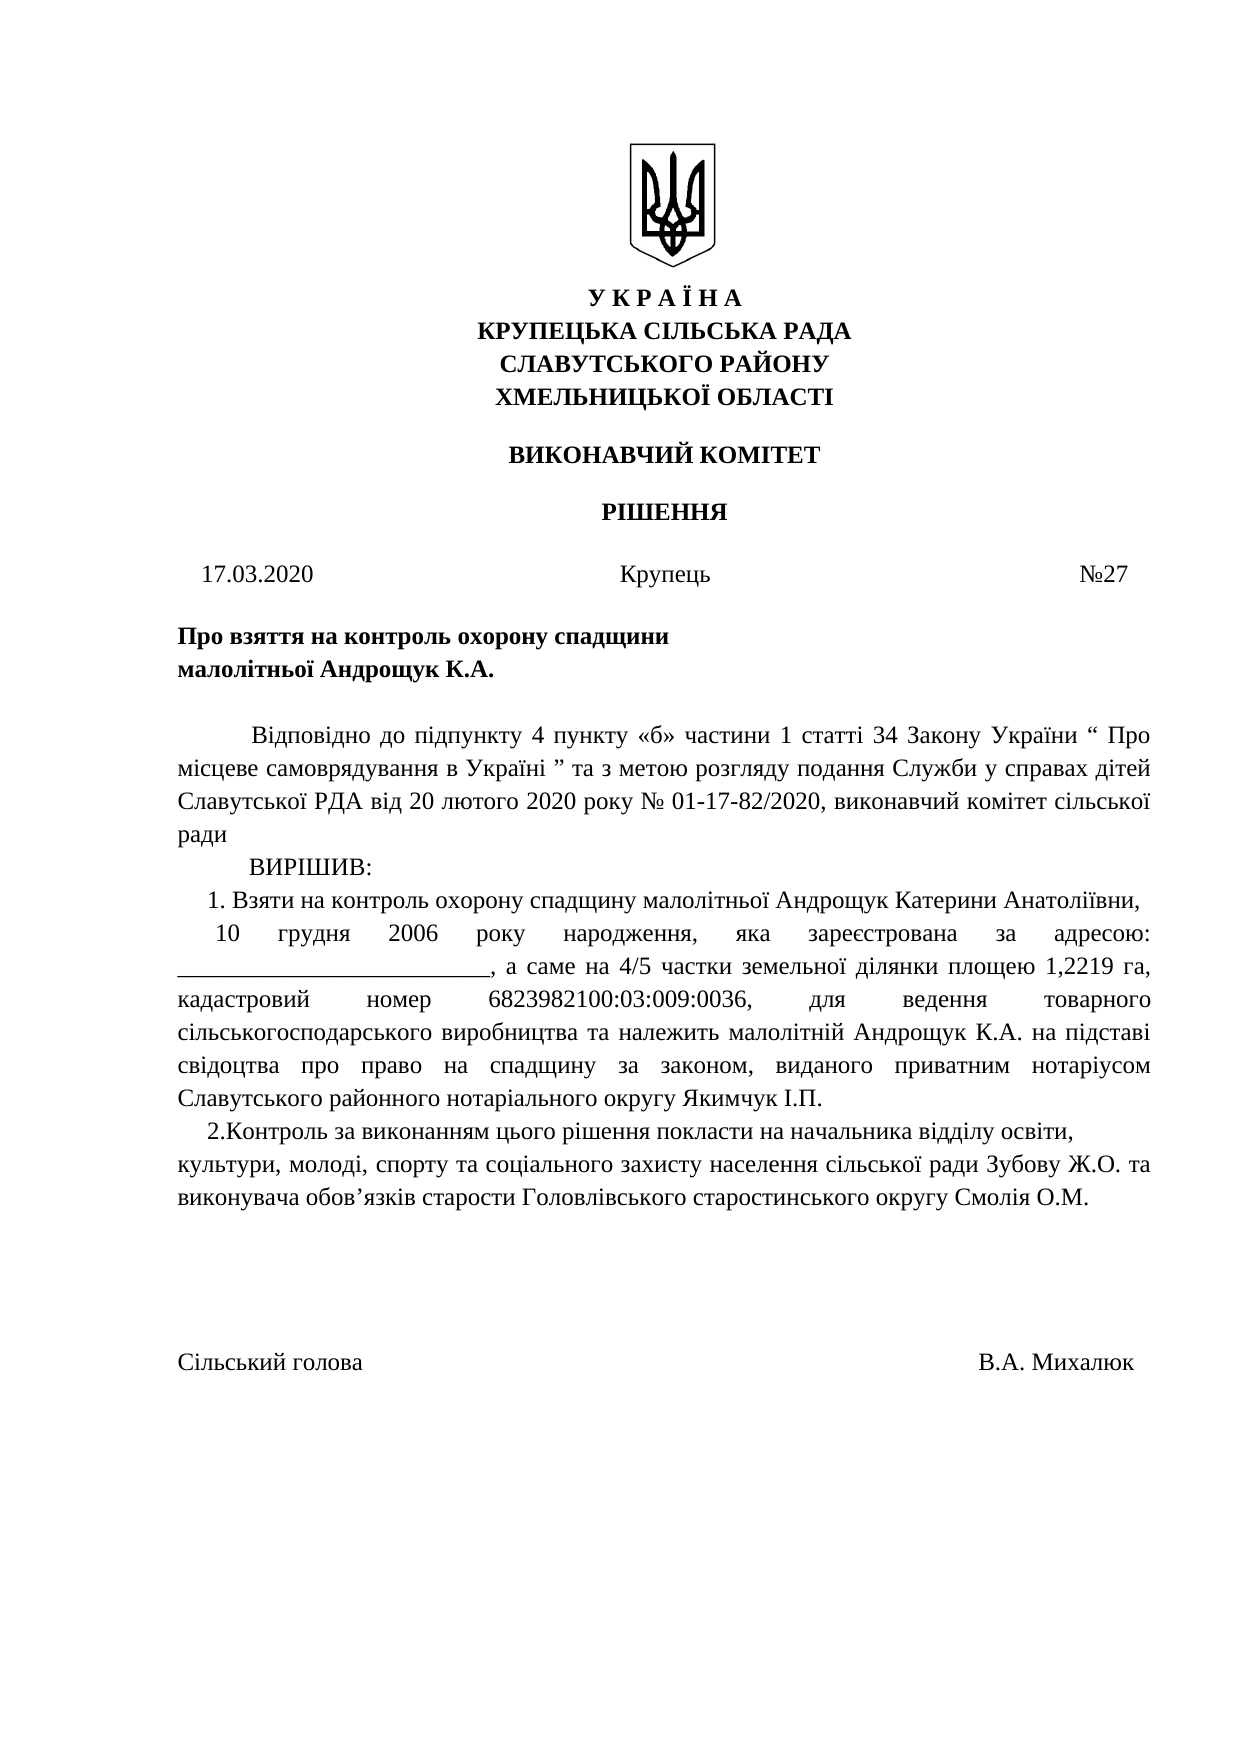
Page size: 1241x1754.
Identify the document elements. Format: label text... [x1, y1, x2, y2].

text культури, молоді, спорту та соціального захисту населення сільської ради Зубову Ж.О. та виконувача обов’язків старости Головлівського старостинського округу Смолія О.М. [177, 1149, 1152, 1211]
list 1. Взяти на контроль охорону спадщину малолітньої Андрощук Катерини Анатоліївни, [207, 885, 1152, 914]
text ХМЕЛЬНИЦЬКОЇ ОБЛАСТІ [177, 382, 1152, 411]
text У К Р А Ї Н А [177, 283, 1152, 312]
picture [628, 141, 719, 269]
text СЛАВУТСЬКОГО РАЙОНУ [177, 349, 1152, 378]
text Сільський голова В.А. Михалюк [177, 1347, 1152, 1376]
text Відповідно до підпункту 4 пункту «б» частини 1 статті 34 Закону України “ Про місцеве самоврядування в Україні ” та з метою розгляду подання Служби у справах дітей Славутської РДА від 20 лютого 2020 року № 01-17-82/2020, виконавчий комітет сільської ради [177, 720, 1152, 848]
text ВИКОНАВЧИЙ КОМІТЕТ [177, 440, 1152, 468]
text КРУПЕЦЬКА СІЛЬСЬКА РАДА [177, 316, 1152, 345]
list 2.Контроль за виконанням цього рішення покласти на начальника відділу освіти, [207, 1116, 1152, 1145]
text малолітньої Андрощук К.А. [177, 654, 1152, 683]
text РІШЕННЯ [177, 497, 1152, 526]
text 17.03.2020 Крупець №27 [177, 559, 1152, 588]
text ВИРІШИВ: [177, 852, 1152, 881]
text Про взяття на контроль охорону спадщини [177, 621, 1152, 649]
text 10 грудня 2006 року народження, яка зареєстрована за адресою: _________________________, а саме на 4/5 частки земельної ділянки площею 1,2219 га, кадастровий номер 6823982100:03:009:0036, для ведення товарного сільськогосподарського виробництва та належить малолітній Андрощук К.А. на підставі свідоцтва про право на спадщину за законом, виданого приватним нотаріусом Славутського районного нотаріального округу Якимчук І.П. [177, 918, 1152, 1112]
